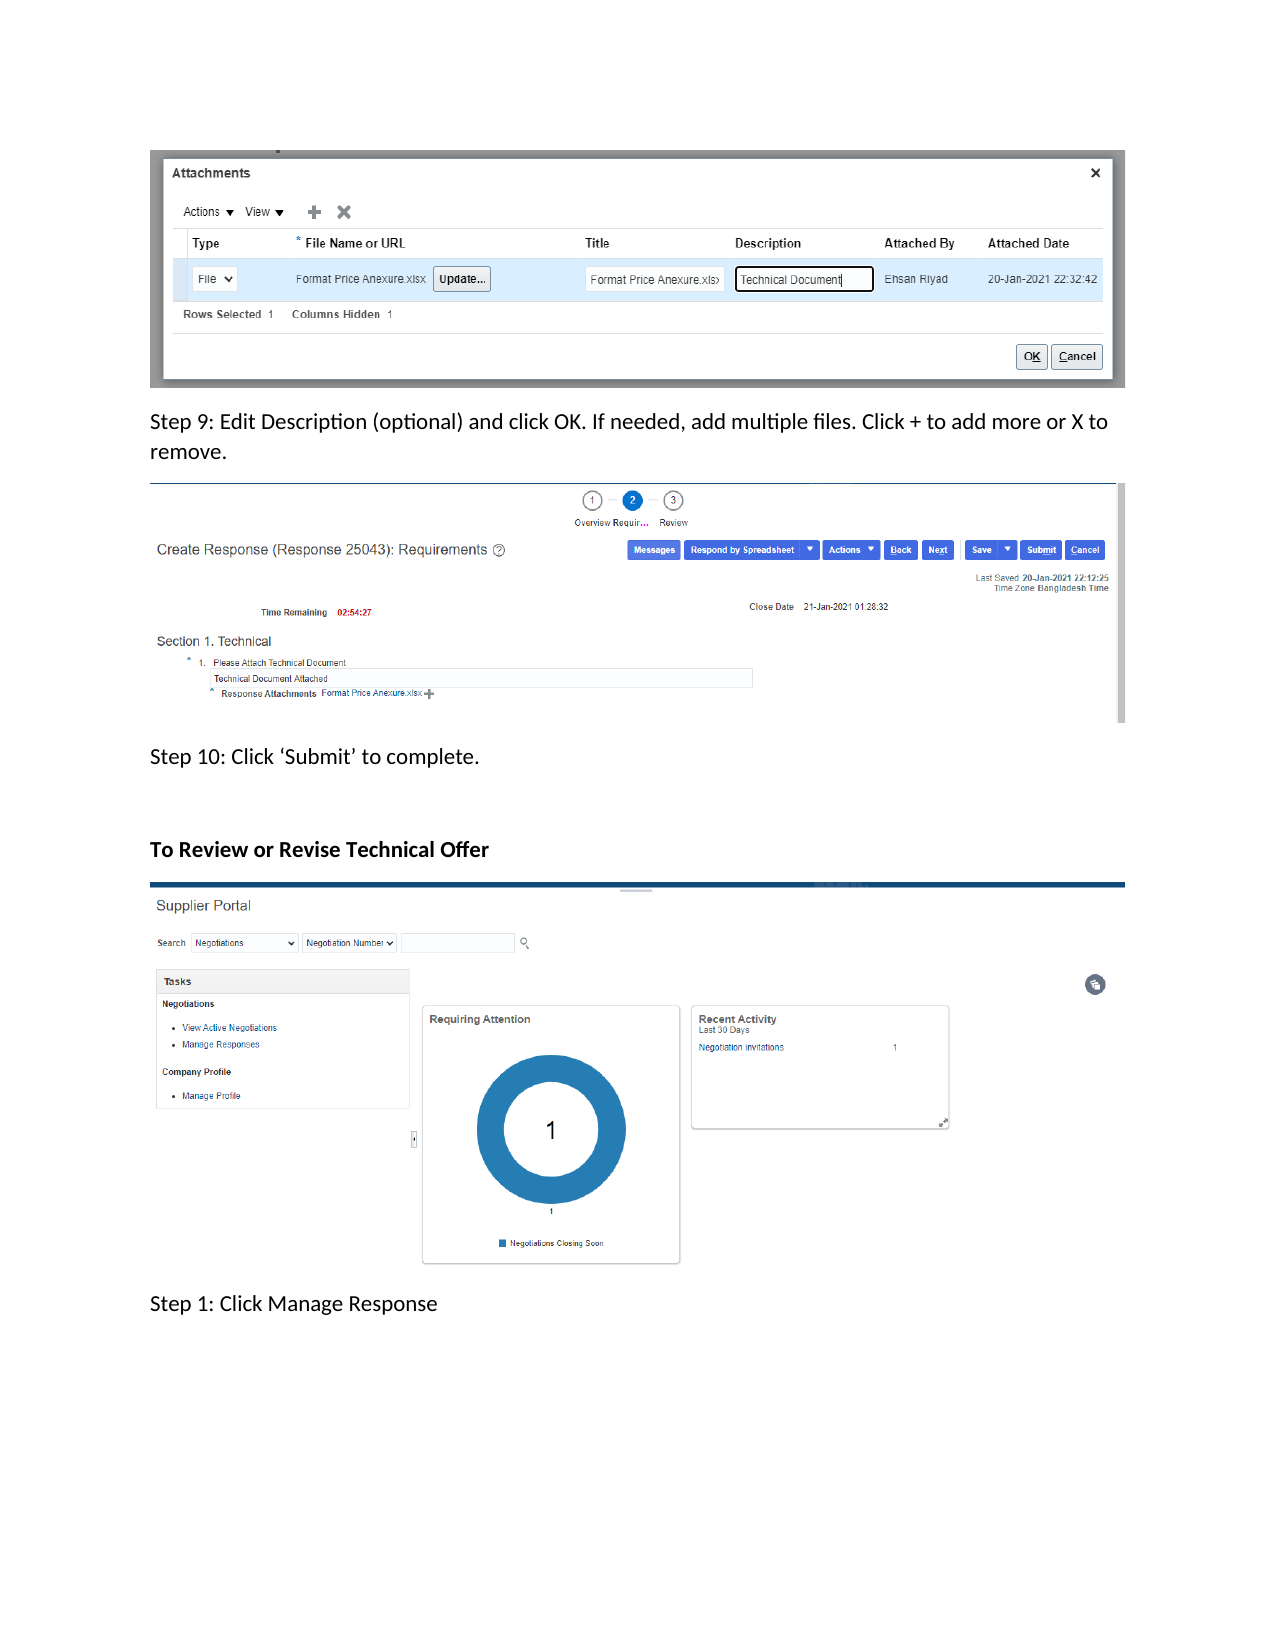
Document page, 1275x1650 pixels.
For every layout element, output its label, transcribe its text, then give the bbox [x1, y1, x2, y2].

picture [150, 882, 1125, 1271]
text To Review or Revise Technical Offer [150, 836, 1125, 863]
text Step 1: Click Manage Response [150, 1289, 1125, 1317]
picture [150, 150, 1125, 388]
text Step 10: Click ‘Submit’ to complete. [150, 742, 1125, 770]
text Step 9: Edit Description (optional) and click OK. If needed, add multiple files. Click + to add more or X to remove. [150, 407, 1125, 465]
picture [150, 483, 1125, 723]
